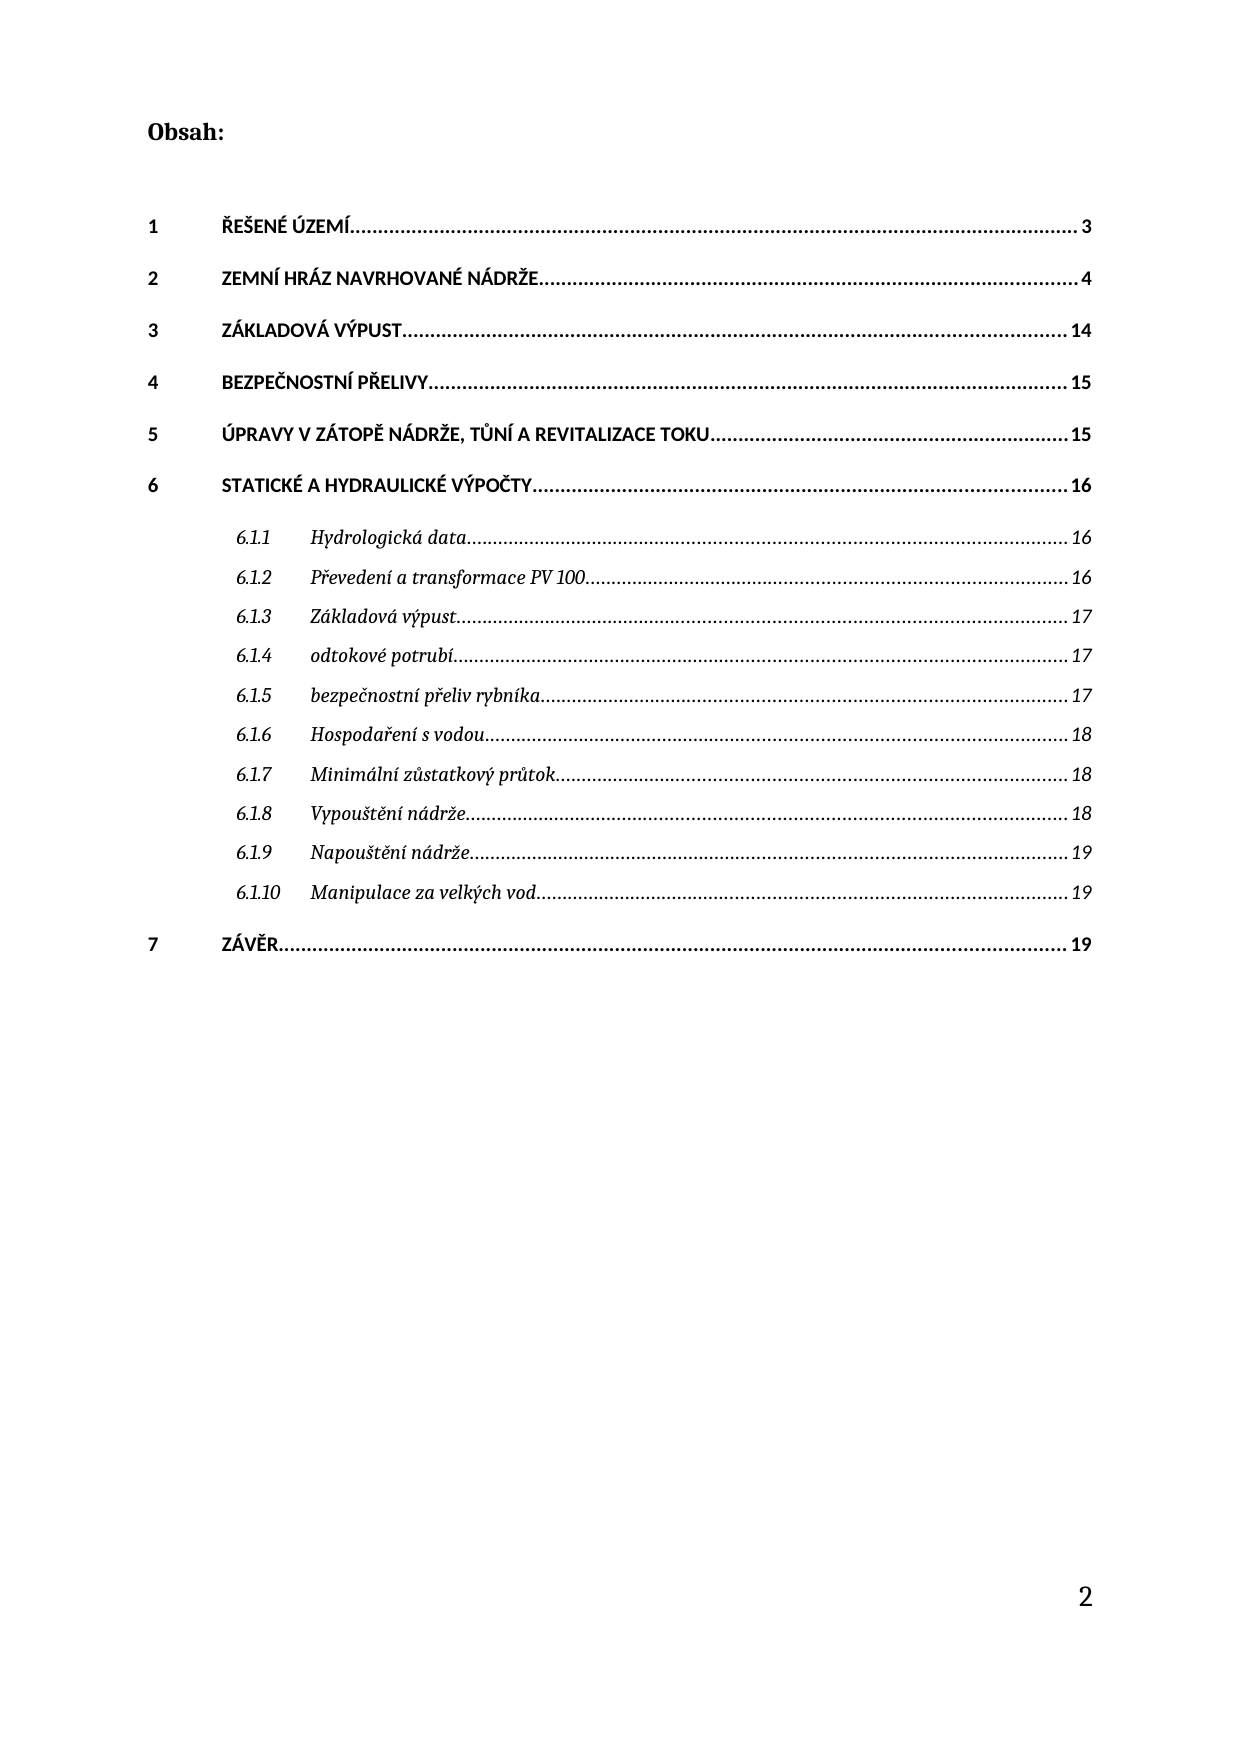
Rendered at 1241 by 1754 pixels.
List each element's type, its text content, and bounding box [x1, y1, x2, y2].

text 6.1.10 Manipulace za velkých vod 19 [148, 879, 1092, 904]
text 6.1.9 Napouštění nádrže 19 [148, 839, 1092, 865]
text 4 bezpečnostní přelivy 15 [148, 369, 1092, 394]
text Obsah: [148, 118, 1092, 147]
text 6.1.4 odtokové potrubí 17 [148, 643, 1092, 668]
text 6.1.2 Převedení a transformace PV 100 16 [148, 564, 1092, 589]
text 6.1.7 Minimální zůstatkový průtok 18 [148, 761, 1092, 786]
text 2 zemní HRÁZ navrhOVANé nádrže 4 [148, 265, 1092, 291]
text 7 Závěr 19 [148, 931, 1092, 956]
text 6.1.6 Hospodaření s vodou 18 [148, 721, 1092, 747]
text 5 Úpravy v zátopě nádrže, tůní a revitalizace toku 15 [148, 421, 1092, 446]
text 6.1.3 Základová výpust 17 [148, 603, 1092, 629]
text 6.1.8 Vypouštění nádrže 18 [148, 800, 1092, 826]
text 3 ZÁKLADOVá VÝPUST 14 [148, 317, 1092, 342]
text 1 ŘEŠENÉ ÚZEMÍ 3 [148, 213, 1092, 239]
text 6.1.5 bezpečnostní přeliv rybníka 17 [148, 682, 1092, 707]
text 6 statické a hydraulické výpočty 16 [148, 473, 1092, 498]
text 6.1.1 Hydrologická data 16 [148, 524, 1092, 550]
